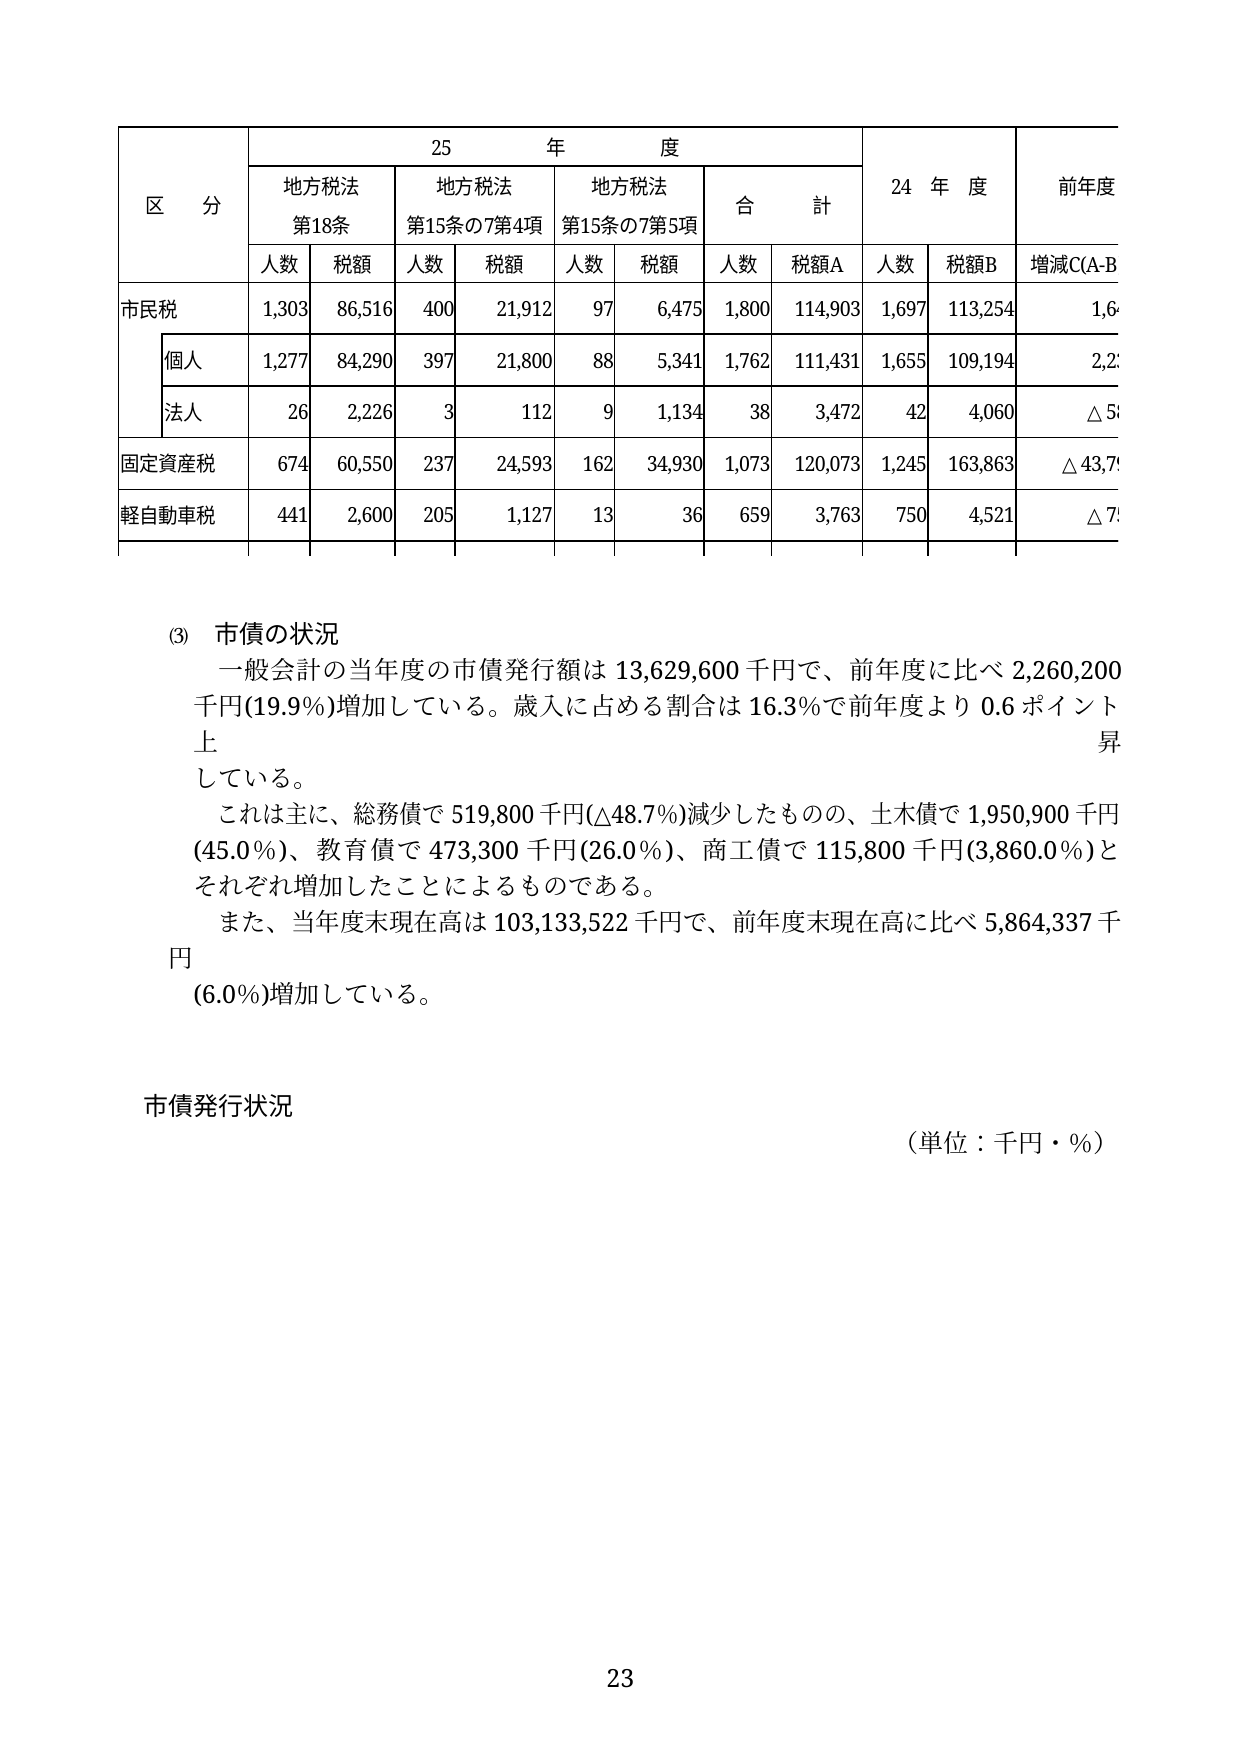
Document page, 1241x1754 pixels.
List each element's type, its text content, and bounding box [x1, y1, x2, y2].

text それぞれ増加したことによるものである。 [118, 867, 1122, 903]
text 市債発行状況 [118, 1086, 1122, 1123]
text 一般会計の当年度の市債発行額は13,629,600千円で、前年度に比べ2,260,200千円(19.9％)増加している。歳入に占める割合は16.3％で前年度より0.6ポイント上昇 [193, 651, 1122, 759]
text している。 [118, 759, 1122, 795]
text また、当年度末現在高は103,133,522千円で、前年度末現在高に比べ5,864,337千円 [168, 903, 1122, 975]
text (6.0％)増加している。 [118, 975, 1122, 1011]
text （単位：千円・％） [118, 1123, 1122, 1161]
text これは主に、総務債で519,800千円(△48.7％)減少したものの、土木債で1,950,900千円(45.0％)、教育債で473,300千円(26.0％)、商工債で115,800千円(3,860.0％)と [193, 795, 1122, 867]
text ⑶ 市債の状況 [118, 614, 1122, 651]
